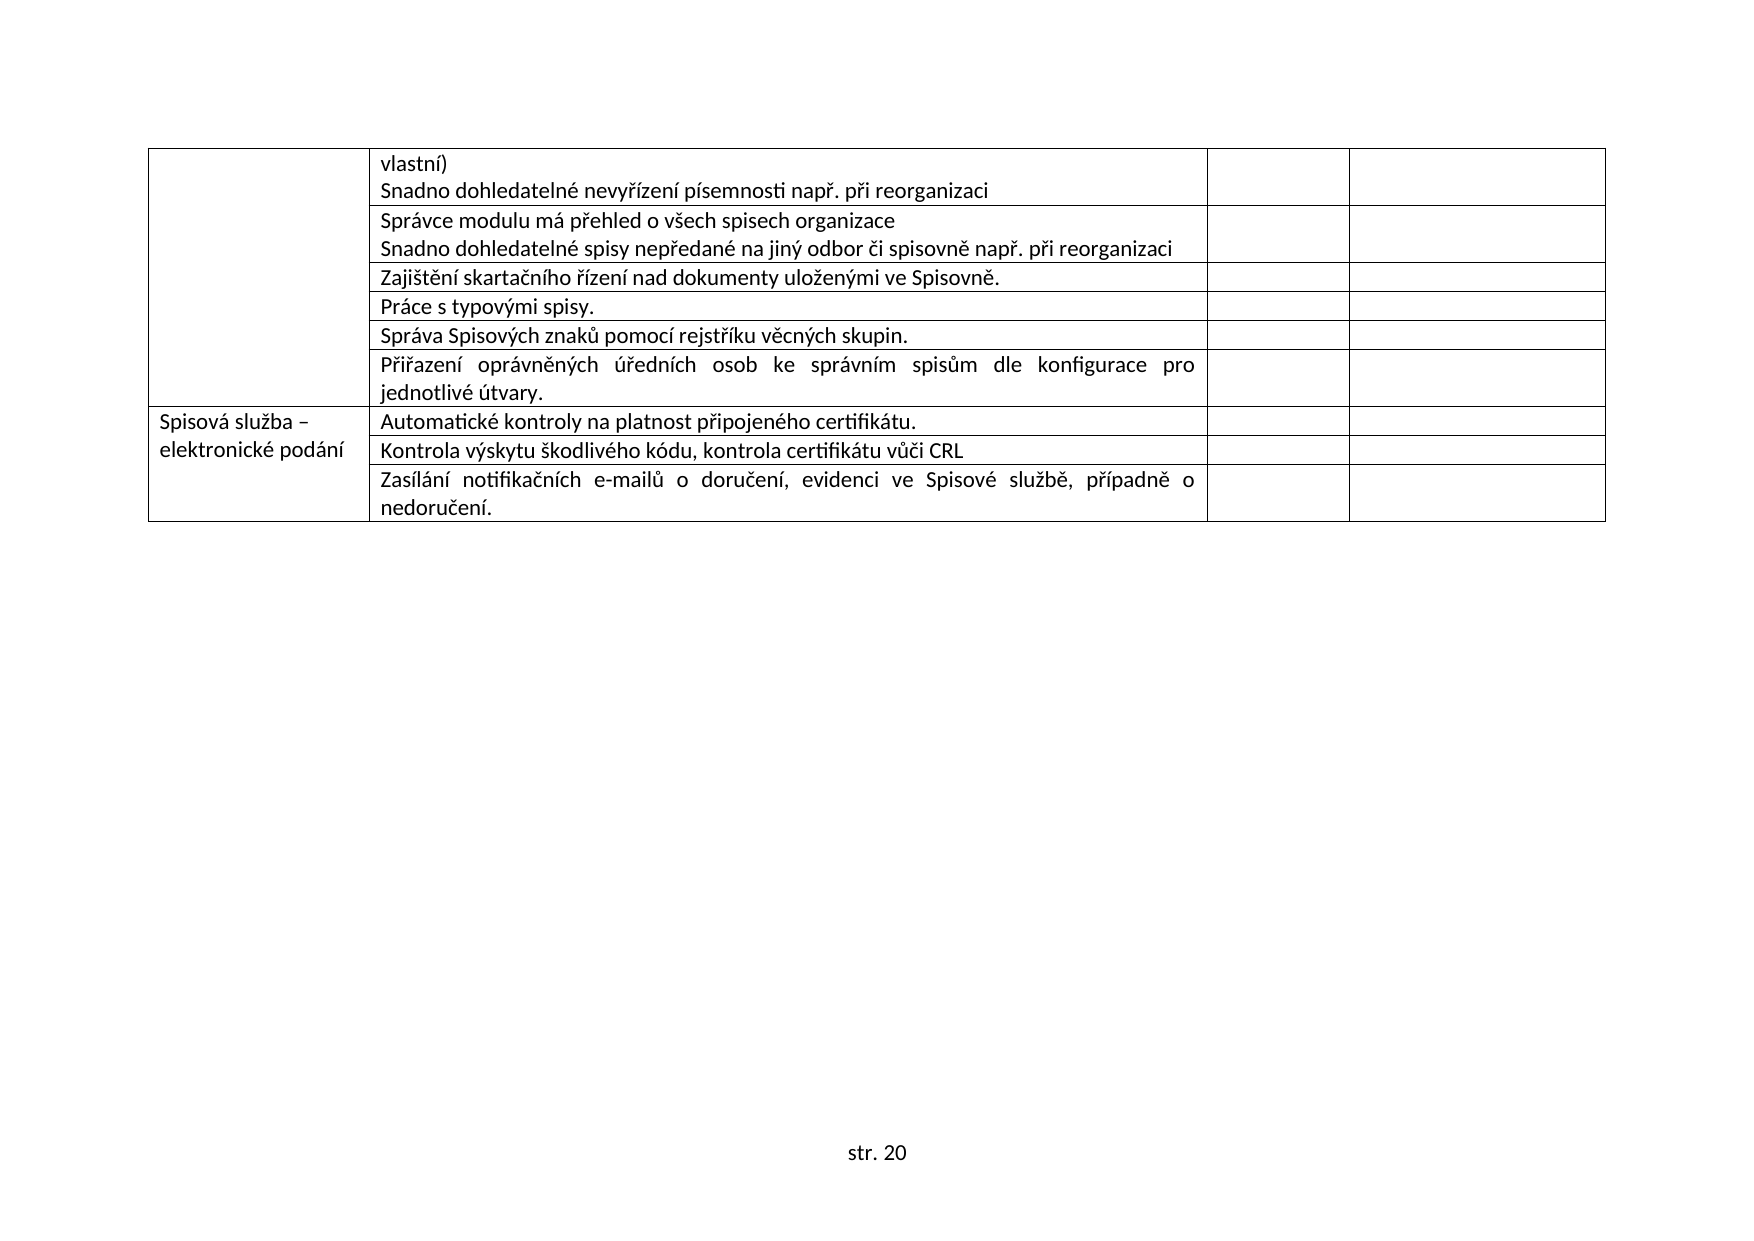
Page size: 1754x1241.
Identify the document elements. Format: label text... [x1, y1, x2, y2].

table_cell [1208, 321, 1349, 349]
table_cell [1208, 436, 1349, 464]
table_cell Přiřazení oprávněných úředních osob ke správním spisům dle konfigurace pro jednotlivé útvary. [370, 350, 1207, 406]
table_cell [1350, 436, 1605, 464]
table_cell [1208, 206, 1349, 262]
table_cell Zasílání notifikačních e-mailů o doručení, evidenci ve Spisové službě, případně o nedoručení. [370, 465, 1207, 521]
table_cell Práce s typovými spisy. [370, 292, 1207, 320]
table_cell [1208, 292, 1349, 320]
table_cell Kontrola výskytu škodlivého kódu, kontrola certifikátu vůči CRL [370, 436, 1207, 464]
table_cell [1350, 465, 1605, 521]
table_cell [370, 149, 1207, 205]
table_cell Správa Spisových znaků pomocí rejstříku věcných skupin. [370, 321, 1207, 349]
table_cell [1208, 465, 1349, 521]
table_cell [1208, 407, 1349, 435]
table_cell [1350, 149, 1605, 205]
table_cell [1350, 263, 1605, 291]
table_cell Automatické kontroly na platnost připojeného certifikátu. [370, 407, 1207, 435]
table_cell [1350, 292, 1605, 320]
table_cell [1350, 321, 1605, 349]
table_cell [1350, 206, 1605, 262]
table_cell Správce modulu má přehled o všech spisech organizace Snadno dohledatelné spisy nepředané na jiný odbor či spisovně např. při reorganizaci [370, 206, 1207, 262]
table_cell [1208, 263, 1349, 291]
table_cell Zajištění skartačního řízení nad dokumenty uloženými ve Spisovně. [370, 263, 1207, 291]
table_cell [1208, 149, 1349, 205]
table_cell [1350, 350, 1605, 406]
table_cell Spisová služba – elektronické podání [149, 407, 369, 521]
table_cell [1350, 407, 1605, 435]
table_cell [1208, 350, 1349, 406]
